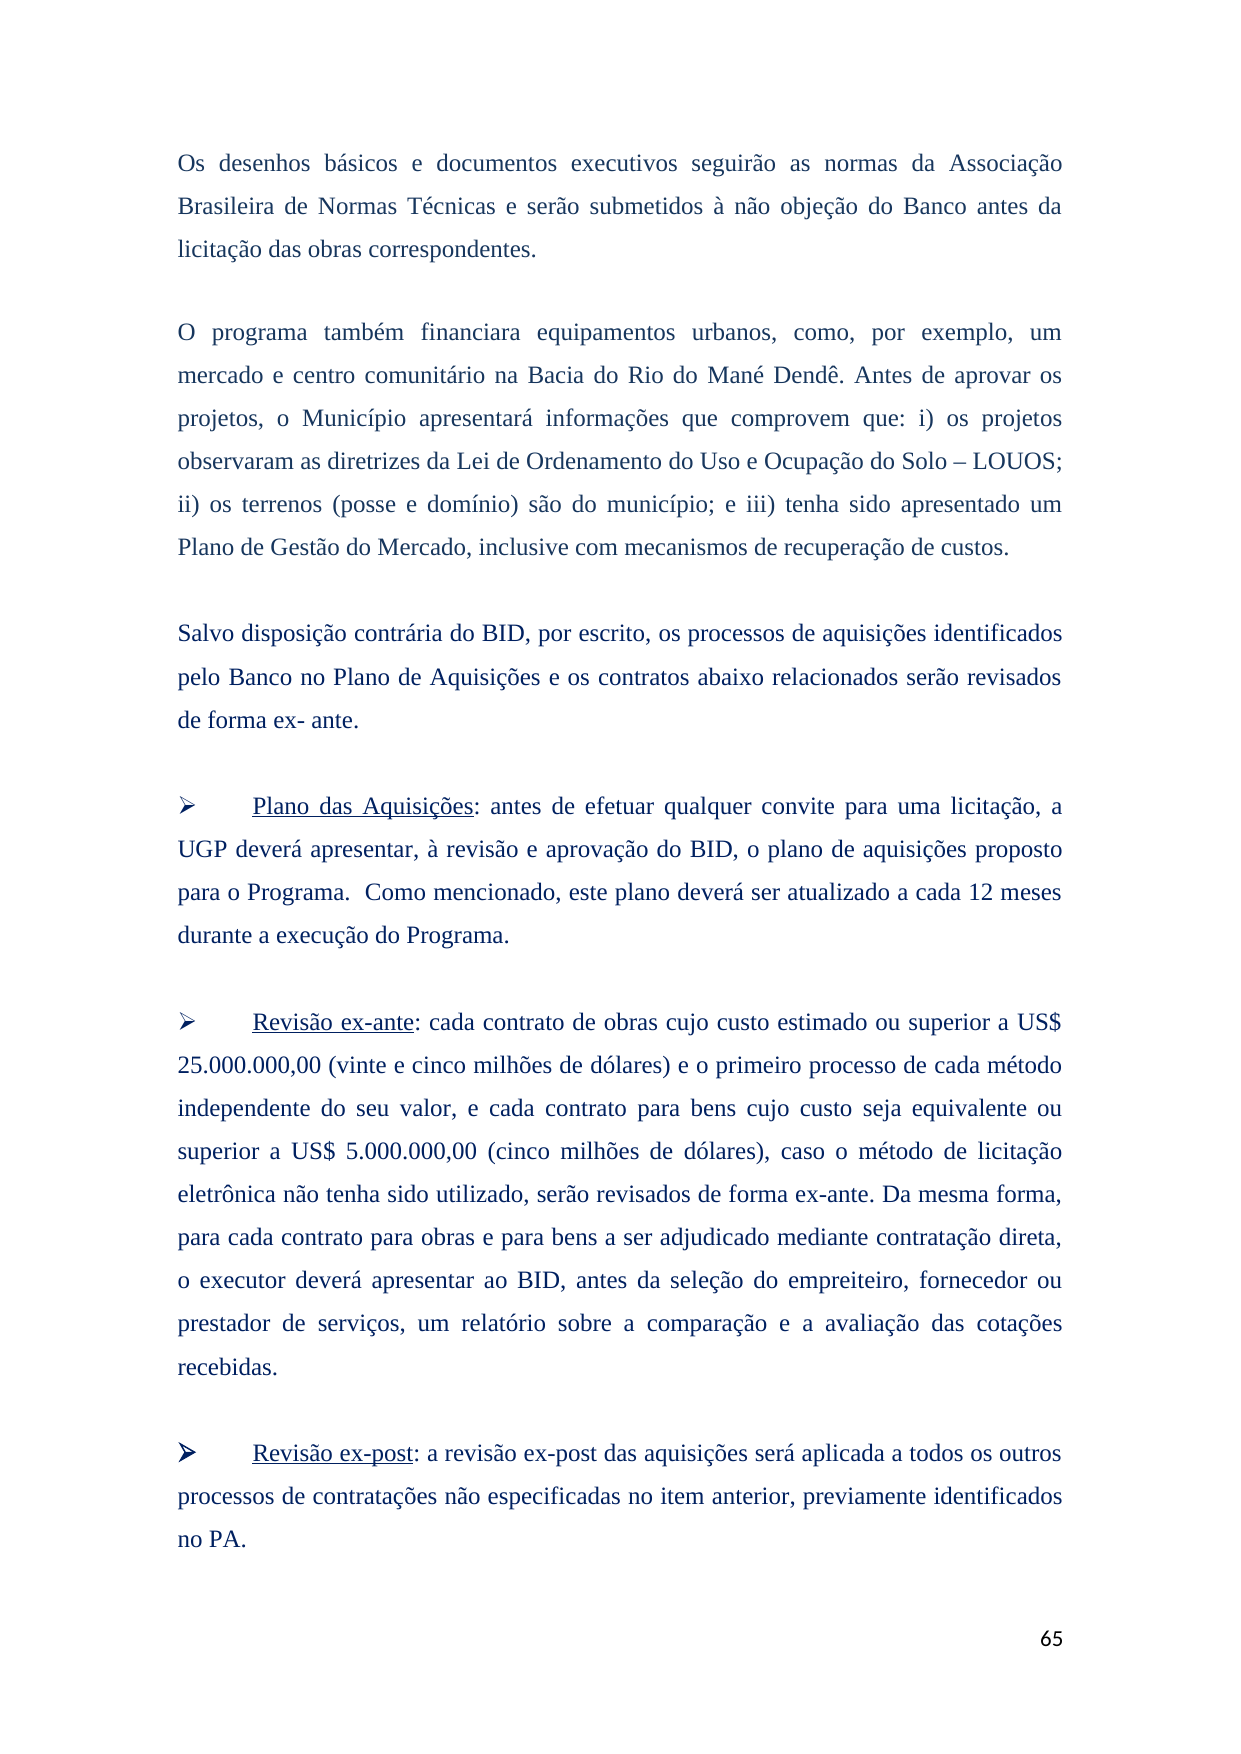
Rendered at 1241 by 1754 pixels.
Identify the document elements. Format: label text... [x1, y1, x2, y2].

text Salvo disposição contrária do BID, por escrito, os processos de aquisições identificados pelo Banco no Plano de Aquisições e os contratos abaixo relacionados serão revisados de forma ex- ante. [177, 618, 1063, 733]
list Revisão ex-ante: cada contrato de obras cujo custo estimado ou superior a US$ 25.000.000,00 (vinte e cinco milhões de dólares) e o primeiro processo de cada método independente do seu valor, e cada contrato para bens cujo custo seja equivalente ou superior a US$ 5.000.000,00 (cinco milhões de dólares), caso o método de licitação eletrônica não tenha sido utilizado, serão revisados de forma ex-ante. Da mesma forma, para cada contrato para obras e para bens a ser adjudicado mediante contratação direta, o executor deverá apresentar ao BID, antes da seleção do empreiteiro, fornecedor ou prestador de serviços, um relatório sobre a comparação e a avaliação das cotações recebidas. [177, 1007, 1063, 1380]
text O programa também financiara equipamentos urbanos, como, por exemplo, um mercado e centro comunitário na Bacia do Rio do Mané Dendê. Antes de aprovar os projetos, o Município apresentará informações que comprovem que: i) os projetos observaram as diretrizes da Lei de Ordenamento do Uso e Ocupação do Solo – LOUOS; ii) os terrenos (posse e domínio) são do município; e iii) tenha sido apresentado um Plano de Gestão do Mercado, inclusive com mecanismos de recuperação de custos. [177, 317, 1063, 561]
text Os desenhos básicos e documentos executivos seguirão as normas da Associação Brasileira de Normas Técnicas e serão submetidos à não objeção do Banco antes da licitação das obras correspondentes. [177, 148, 1063, 263]
list Revisão ex-post: a revisão ex-post das aquisições será aplicada a todos os outros processos de contratações não especificadas no item anterior, previamente identificados no PA. [177, 1438, 1063, 1553]
list Plano das Aquisições: antes de efetuar qualquer convite para uma licitação, a UGP deverá apresentar, à revisão e aprovação do BID, o plano de aquisições proposto para o Programa. Como mencionado, este plano deverá ser atualizado a cada 12 meses durante a execução do Programa. [177, 791, 1063, 949]
